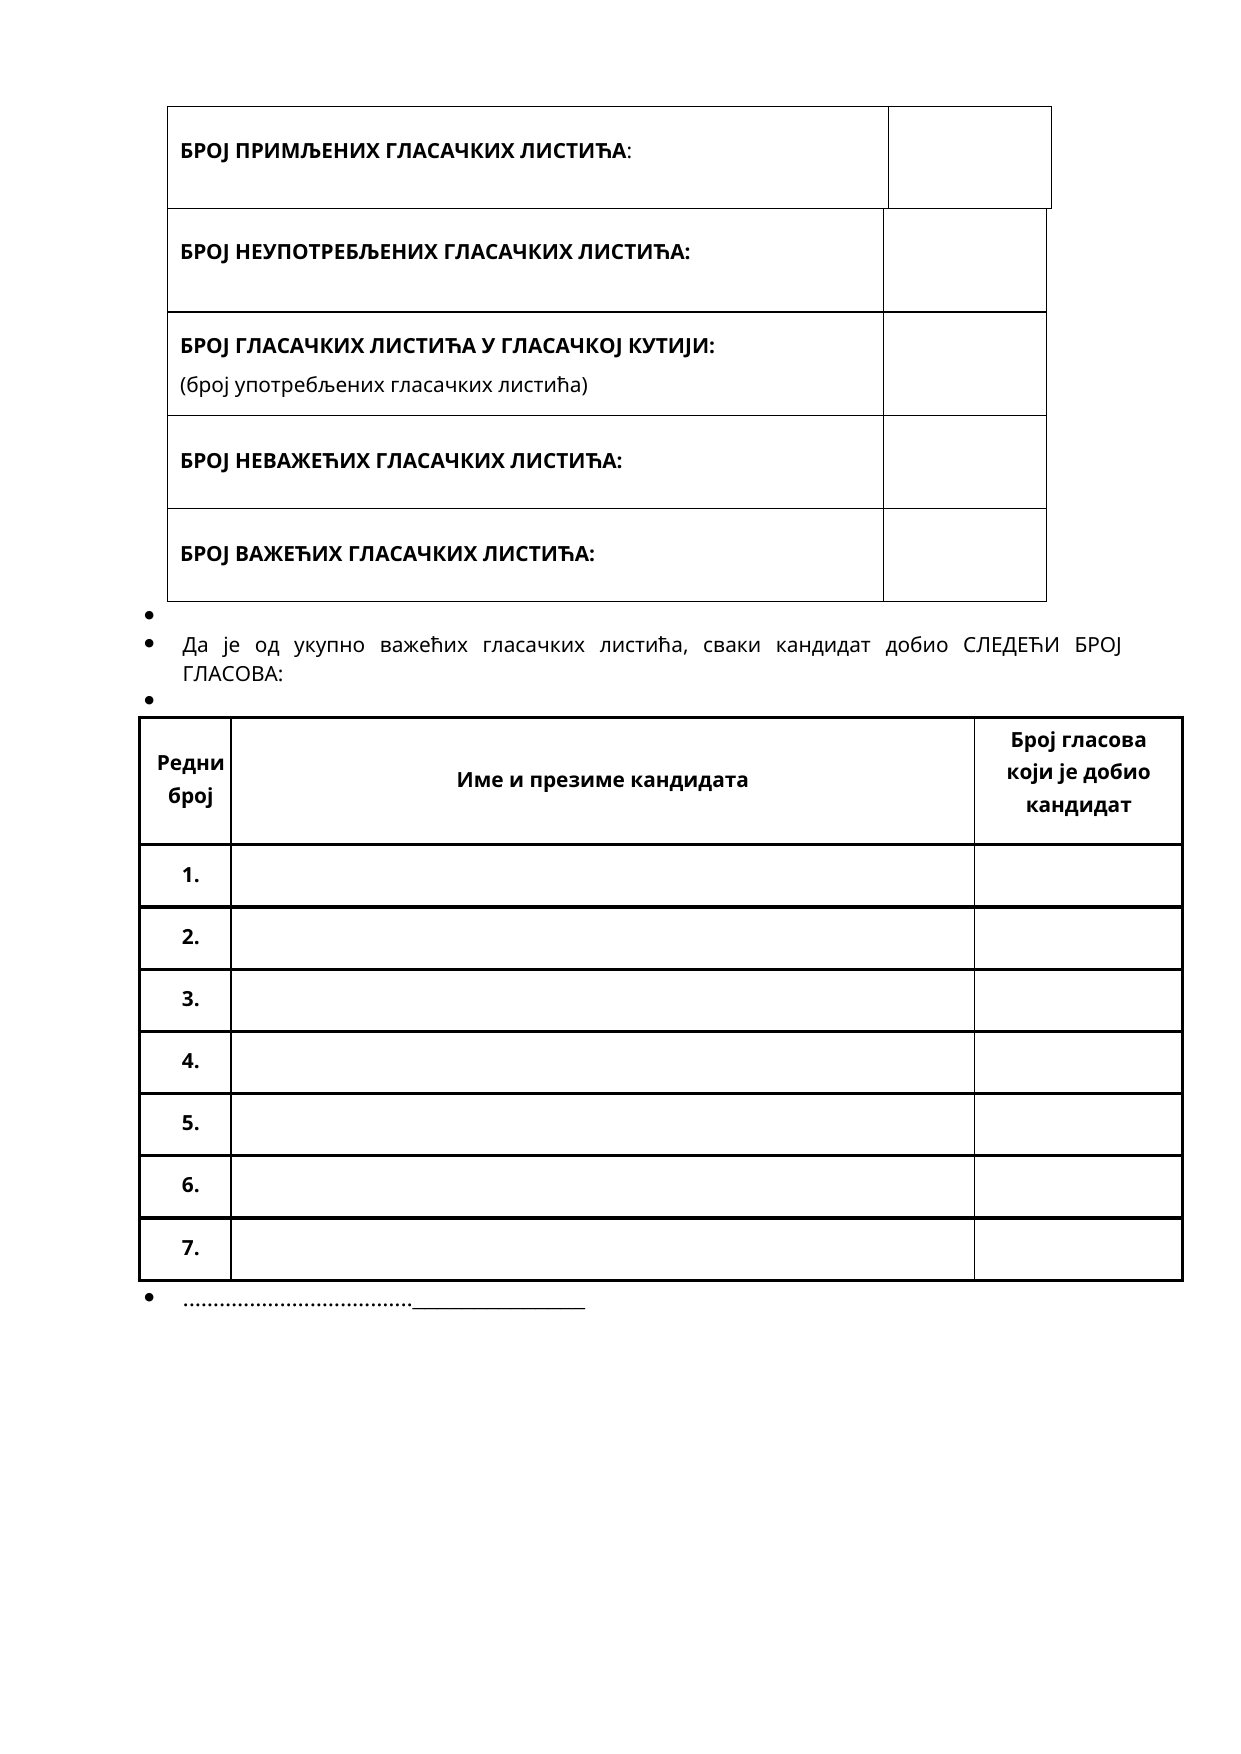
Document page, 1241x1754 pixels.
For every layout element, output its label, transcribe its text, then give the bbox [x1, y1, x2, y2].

list ......................................______________ [145, 1282, 1123, 1312]
table_cell [232, 1033, 974, 1092]
table_cell [975, 909, 1181, 968]
table_cell [232, 846, 974, 905]
table_header Број гласова који је добио кандидат [975, 719, 1181, 843]
table_cell [975, 846, 1181, 905]
table_cell БРОЈ ПРИМЉЕНИХ ГЛАСАЧКИХ ЛИСТИЋА: [168, 107, 888, 207]
list Да је од укупно важећих гласачких листића, сваки кандидат добио СЛЕДЕЋИ БРОЈ ГЛАСОВА: [145, 630, 1123, 687]
table_header Редни број [141, 719, 230, 843]
table_cell [232, 909, 974, 968]
table_cell [889, 107, 1051, 207]
table_cell [975, 971, 1181, 1030]
table_cell [975, 1033, 1181, 1092]
table_cell 6. [141, 1157, 230, 1216]
table_cell БРОЈ НЕУПОТРЕБЉЕНИХ ГЛАСАЧКИХ ЛИСТИЋА: [168, 209, 883, 311]
table_cell 3. [141, 971, 230, 1030]
table_cell [232, 971, 974, 1030]
table_header Име и презиме кандидата [232, 719, 974, 843]
table_cell 7. [141, 1220, 230, 1278]
table_cell [232, 1095, 974, 1154]
table_cell [975, 1220, 1181, 1278]
table_cell 1. [141, 846, 230, 905]
table_cell [975, 1157, 1181, 1216]
table_cell БРОЈ ГЛАСАЧКИХ ЛИСТИЋА У ГЛАСАЧКОЈ КУТИЈИ: (број употребљених гласачких листића) [168, 313, 883, 415]
table_cell 4. [141, 1033, 230, 1092]
table_cell [884, 209, 1046, 311]
table_cell [232, 1157, 974, 1216]
table_cell БРОЈ НЕВАЖЕЋИХ ГЛАСАЧКИХ ЛИСТИЋА: [168, 416, 883, 508]
table_cell [975, 1095, 1181, 1154]
table_cell [884, 416, 1046, 508]
table_cell 5. [141, 1095, 230, 1154]
table_cell [884, 509, 1046, 601]
table_cell 2. [141, 909, 230, 968]
table_cell [884, 313, 1046, 415]
table_cell БРОЈ ВАЖЕЋИХ ГЛАСАЧКИХ ЛИСТИЋА: [168, 509, 883, 601]
table_cell [232, 1220, 974, 1278]
